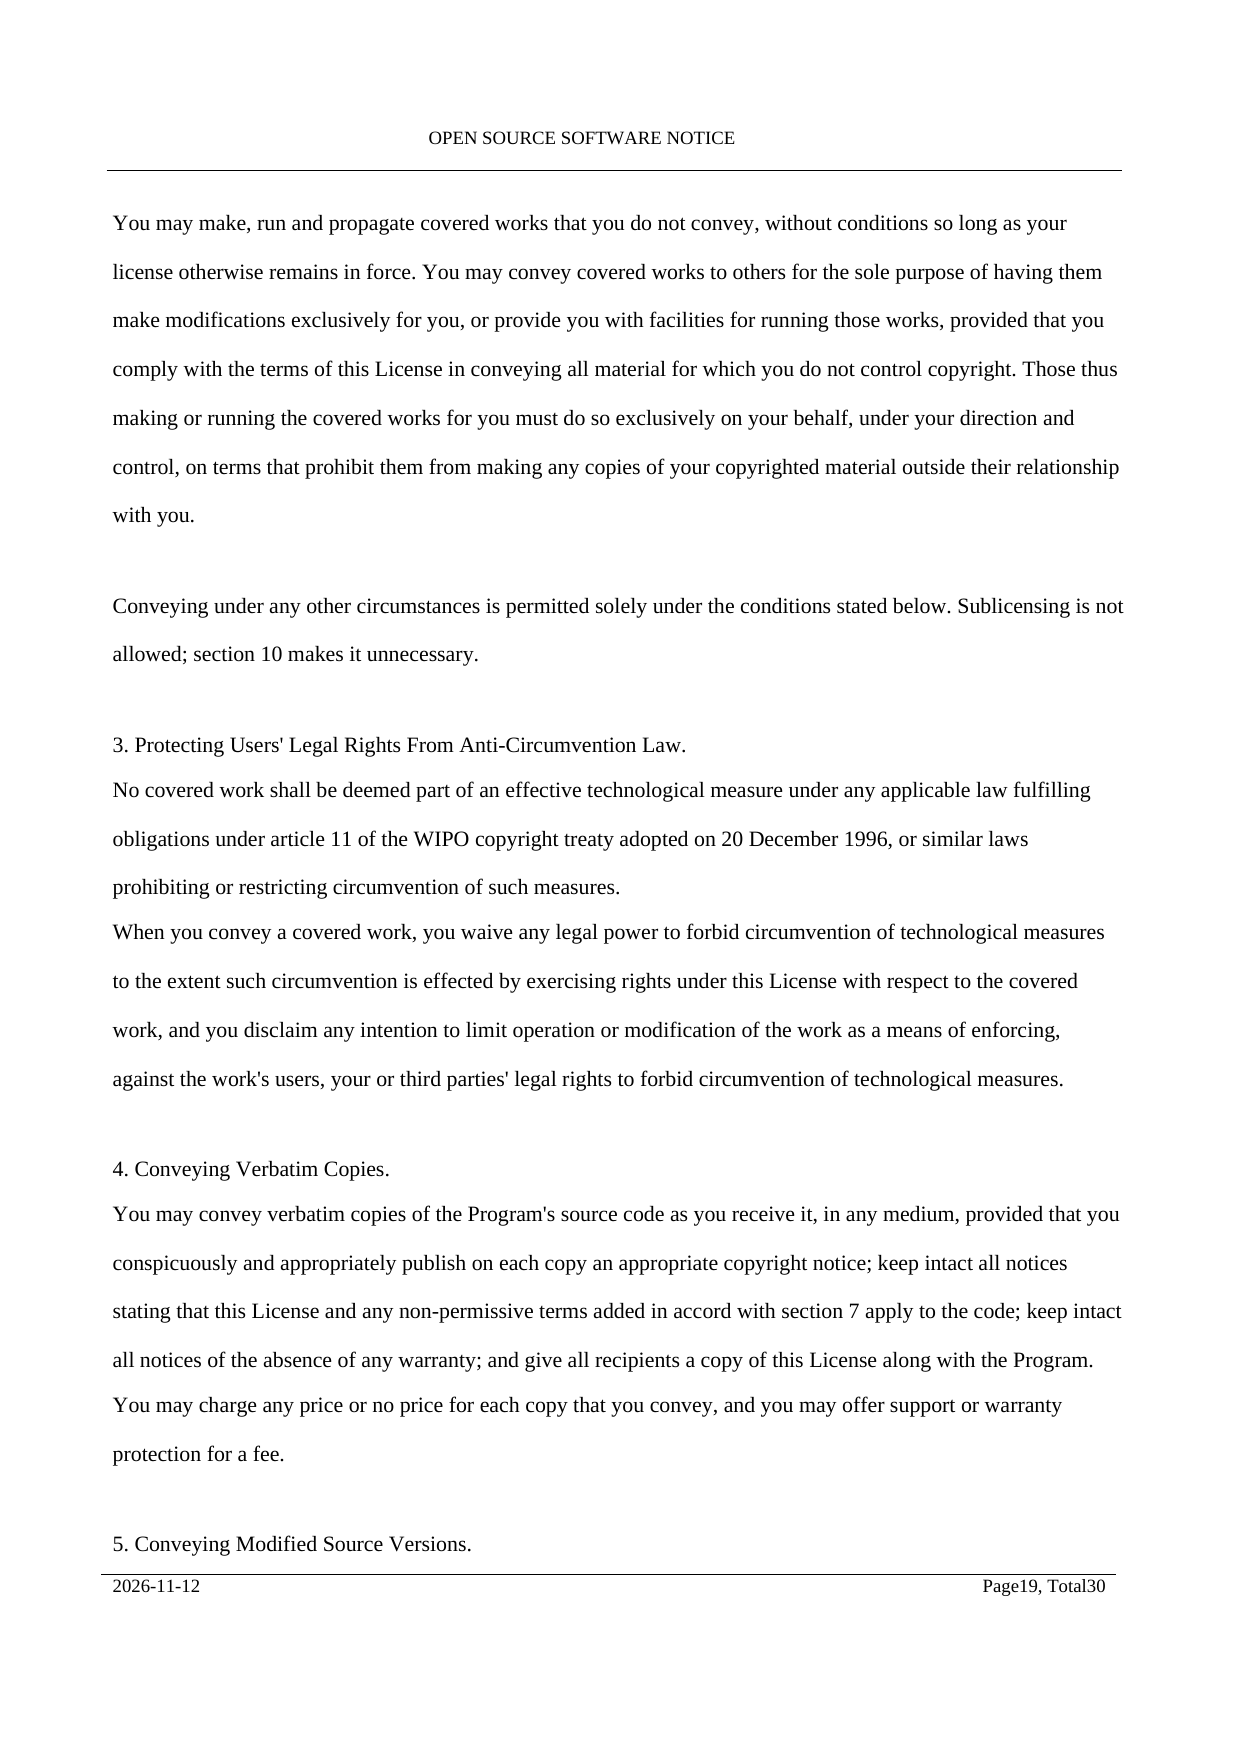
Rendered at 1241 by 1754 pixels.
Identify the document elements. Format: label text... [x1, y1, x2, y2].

text 4. Conveying Verbatim Copies. [112, 1152, 1128, 1185]
text You may make, run and propagate covered works that you do not convey, without conditions so long as your license otherwise remains in force. You may convey covered works to others for the sole purpose of having them make modifications exclusively for you, or provide you with facilities for running those works, provided that you comply with the terms of this License in conveying all material for which you do not control copyright. Those thus making or running the covered works for you must do so exclusively on your behalf, under your direction and control, on terms that prohibit them from making any copies of your copyrighted material outside their relationship with you. [112, 206, 1128, 531]
text No covered work shall be deemed part of an effective technological measure under any applicable law fulfilling obligations under article 11 of the WIPO copyright treaty adopted on 20 December 1996, or similar laws prohibiting or restricting circumvention of such measures. [112, 773, 1128, 903]
text 3. Protecting Users' Legal Rights From Anti-Circumvention Law. [112, 728, 1128, 761]
text When you convey a covered work, you waive any legal power to forbid circumvention of technological measures to the extent such circumvention is effected by exercising rights under this License with respect to the covered work, and you disclaim any intention to limit operation or modification of the work as a means of enforcing, against the work's users, your or third parties' legal rights to forbid circumvention of technological measures. [112, 916, 1128, 1094]
text You may convey verbatim copies of the Program's source code as you receive it, in any medium, provided that you conspicuously and appropriately publish on each copy an appropriate copyright notice; keep intact all notices stating that this License and any non-permissive terms added in accord with section 7 apply to the code; keep intact all notices of the absence of any warranty; and give all recipients a copy of this License along with the Program. [112, 1197, 1128, 1376]
text Conveying under any other circumstances is permitted solely under the conditions stated below. Sublicensing is not allowed; section 10 makes it unnecessary. [112, 589, 1128, 670]
text 5. Conveying Modified Source Versions. [112, 1528, 1128, 1560]
text You may charge any price or no price for each copy that you convey, and you may offer support or warranty protection for a fee. [112, 1389, 1128, 1470]
